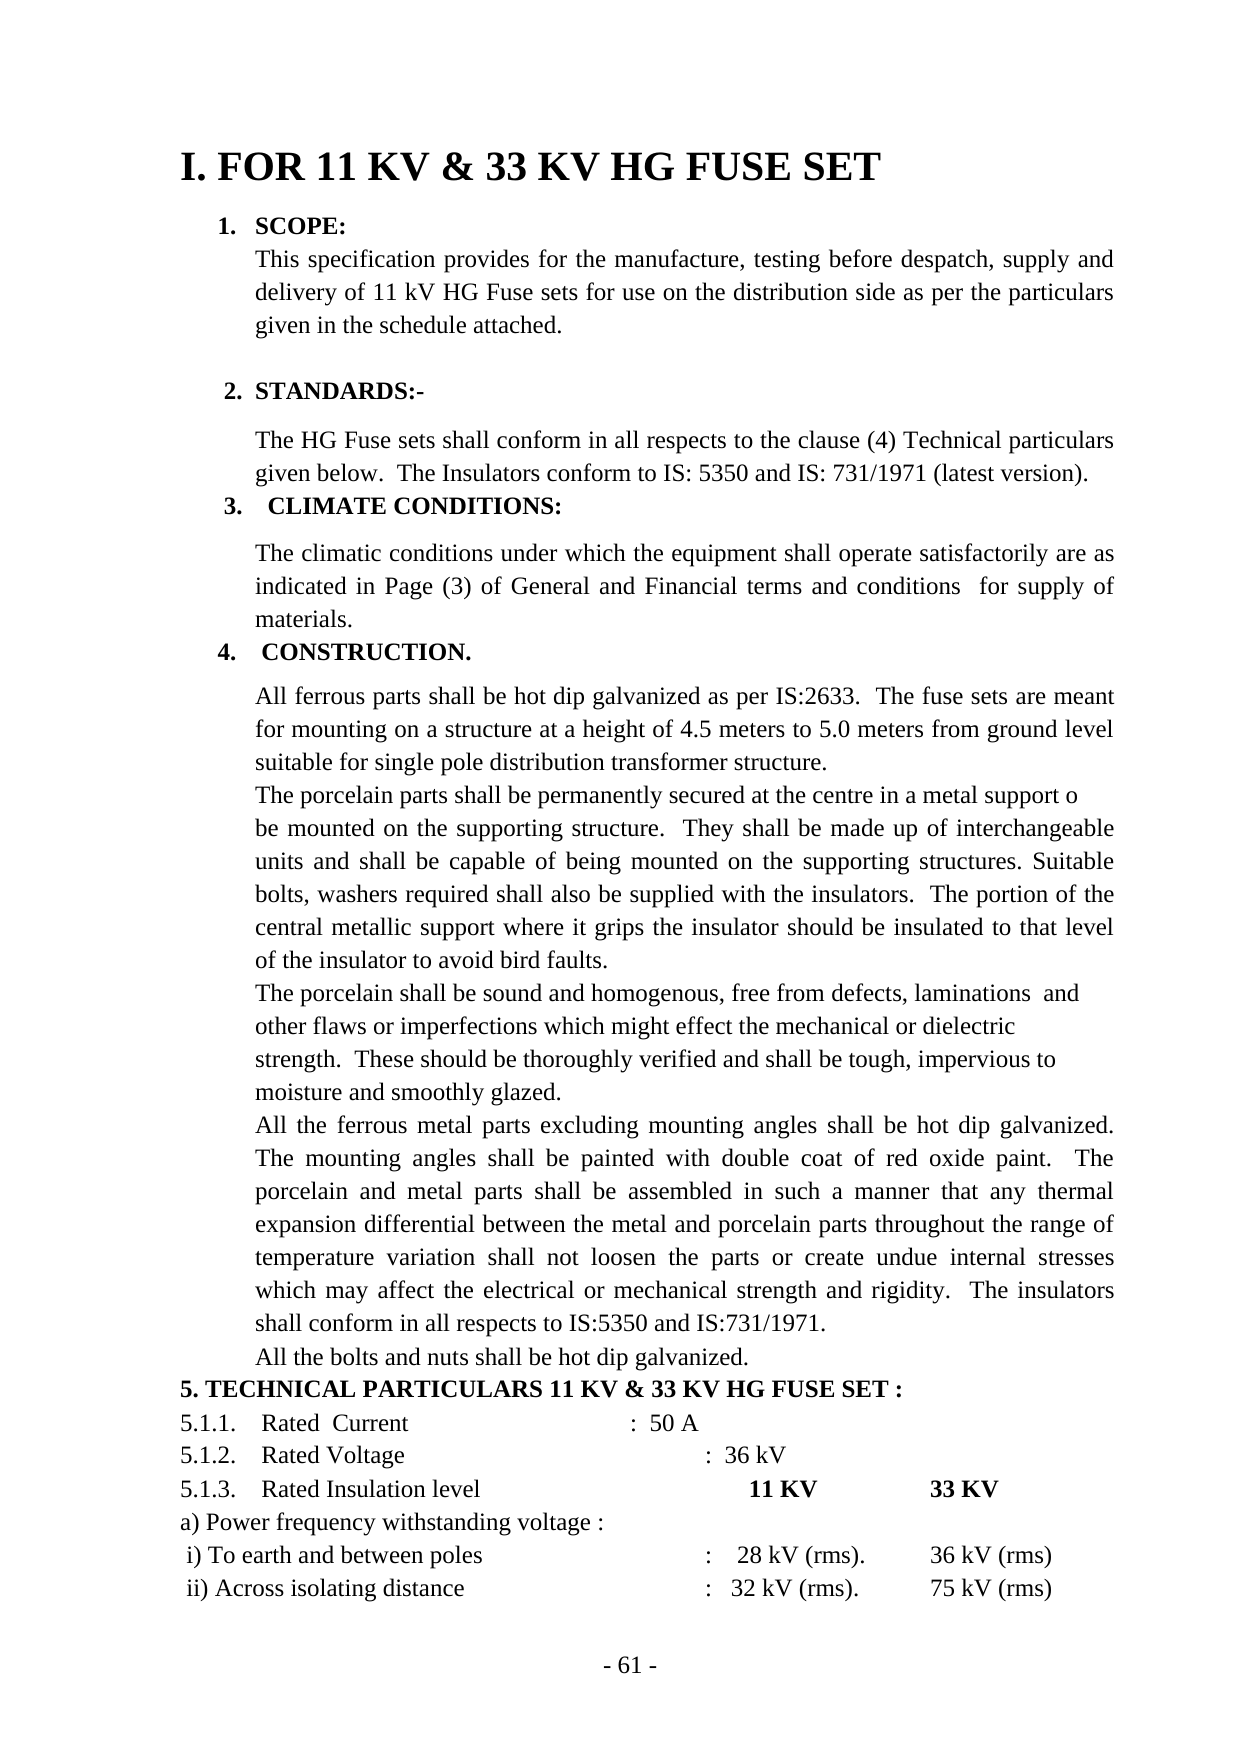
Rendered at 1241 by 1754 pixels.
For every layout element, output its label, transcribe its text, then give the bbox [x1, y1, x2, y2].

list All the bolts and nuts shall be hot dip galvanized. [217, 1342, 1115, 1370]
text a) Power frequency withstanding voltage : [180, 1507, 1115, 1535]
text i) To earth and between poles : 28 kV (rms). 36 kV (rms) [180, 1540, 1115, 1568]
text The HG Fuse sets shall conform in all respects to the clause (4) Technical particulars given below. The Insulators conform to IS: 5350 and IS: 731/1971 (latest version). [255, 425, 1115, 487]
list The porcelain parts shall be permanently secured at the centre in a metal support o [141, 780, 1115, 809]
text 5.1.3. Rated Insulation level 11 KV 33 KV [180, 1474, 1115, 1502]
text moisture and smoothly glazed. [216, 1077, 1115, 1106]
text The porcelain shall be sound and homogenous, free from defects, laminations and [216, 978, 1115, 1007]
text 3. CLIMATE CONDITIONS: [180, 491, 1115, 520]
text 5.1.1. Rated Current : 50 A [180, 1408, 1115, 1436]
text 2. STANDARDS:- [217, 376, 1115, 404]
text ii) Across isolating distance : 32 kV (rms). 75 kV (rms) [180, 1573, 1115, 1601]
text This specification provides for the manufacture, testing before despatch, supply and delivery of 11 kV HG Fuse sets for use on the distribution side as per the particulars given in the schedule attached. [255, 244, 1115, 338]
text other flaws or imperfections which might effect the mechanical or dielectric [216, 1011, 1115, 1040]
text The climatic conditions under which the equipment shall operate satisfactorily are as indicated in Page (3) of General and Financial terms and conditions for supply of materials. [255, 538, 1115, 633]
text All the ferrous metal parts excluding mounting angles shall be hot dip galvanized. The mounting angles shall be painted with double coat of red oxide paint. The porcelain and metal parts shall be assembled in such a manner that any thermal expansion differential between the metal and porcelain parts throughout the range of temperature variation shall not loosen the parts or create undue internal stresses which may affect the electrical or mechanical strength and rigidity. The insulators shall conform in all respects to IS:5350 and IS:731/1971. [255, 1110, 1115, 1337]
text 4. CONSTRUCTION. [180, 637, 1115, 666]
text 5. TECHNICAL PARTICULARS 11 KV & 33 KV HG FUSE SET : [180, 1374, 1115, 1403]
list be mounted on the supporting structure. They shall be made up of interchangeable units and shall be capable of being mounted on the supporting structures. Suitable bolts, washers required shall also be supplied with the insulators. The portion of the central metallic support where it grips the insulator should be insulated to that level of the insulator to avoid bird faults. [216, 813, 1115, 974]
text 5.1.2. Rated Voltage : 36 kV [180, 1441, 1115, 1469]
list All ferrous parts shall be hot dip galvanized as per IS:2633. The fuse sets are meant for mounting on a structure at a height of 4.5 meters to 5.0 meters from ground level suitable for single pole distribution transformer structure. [253, 681, 1115, 776]
text strength. These should be thoroughly verified and shall be tough, impervious to [216, 1044, 1115, 1073]
text 1. SCOPE: [180, 211, 1115, 239]
subtitle I. FOR 11 KV & 33 KV HG FUSE SET [180, 141, 1115, 189]
